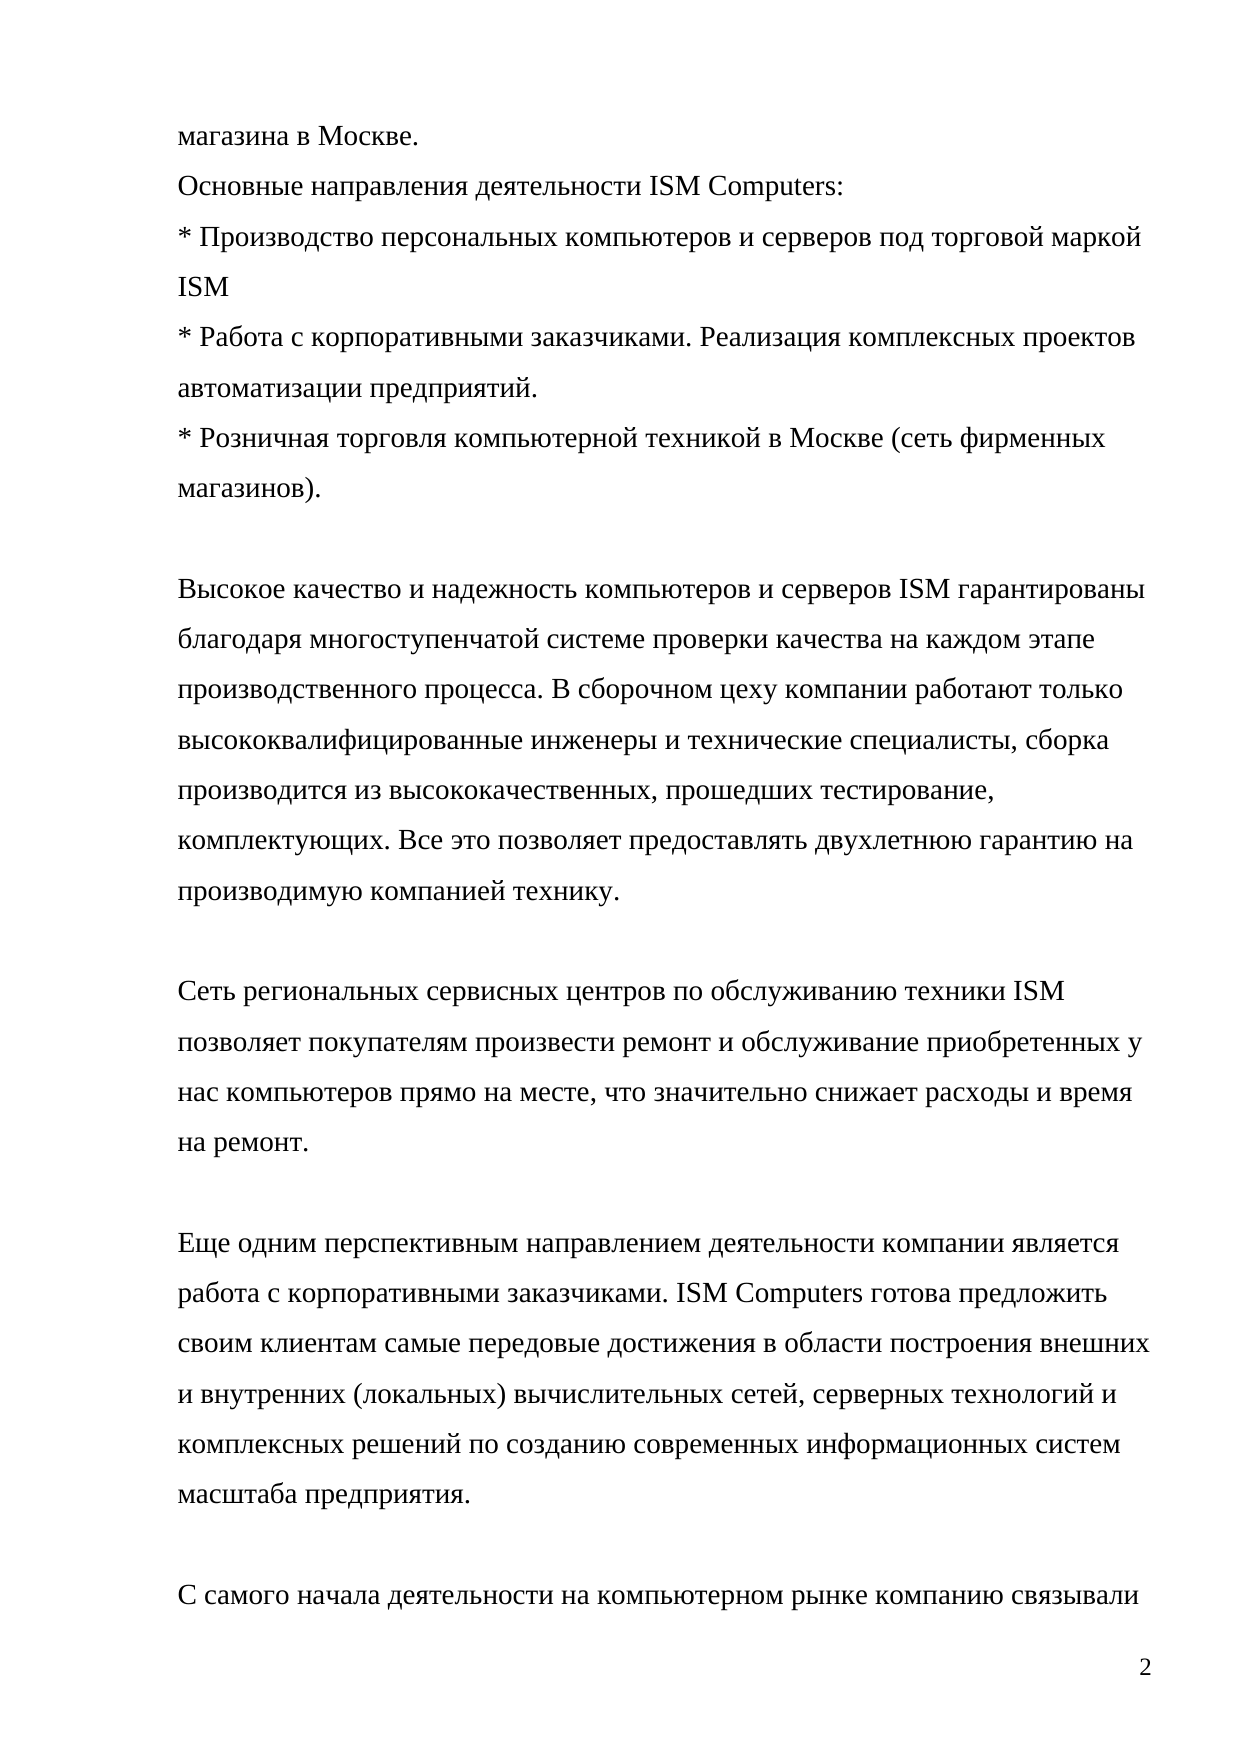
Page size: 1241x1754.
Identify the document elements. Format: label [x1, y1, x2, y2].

text [177, 118, 1152, 1611]
